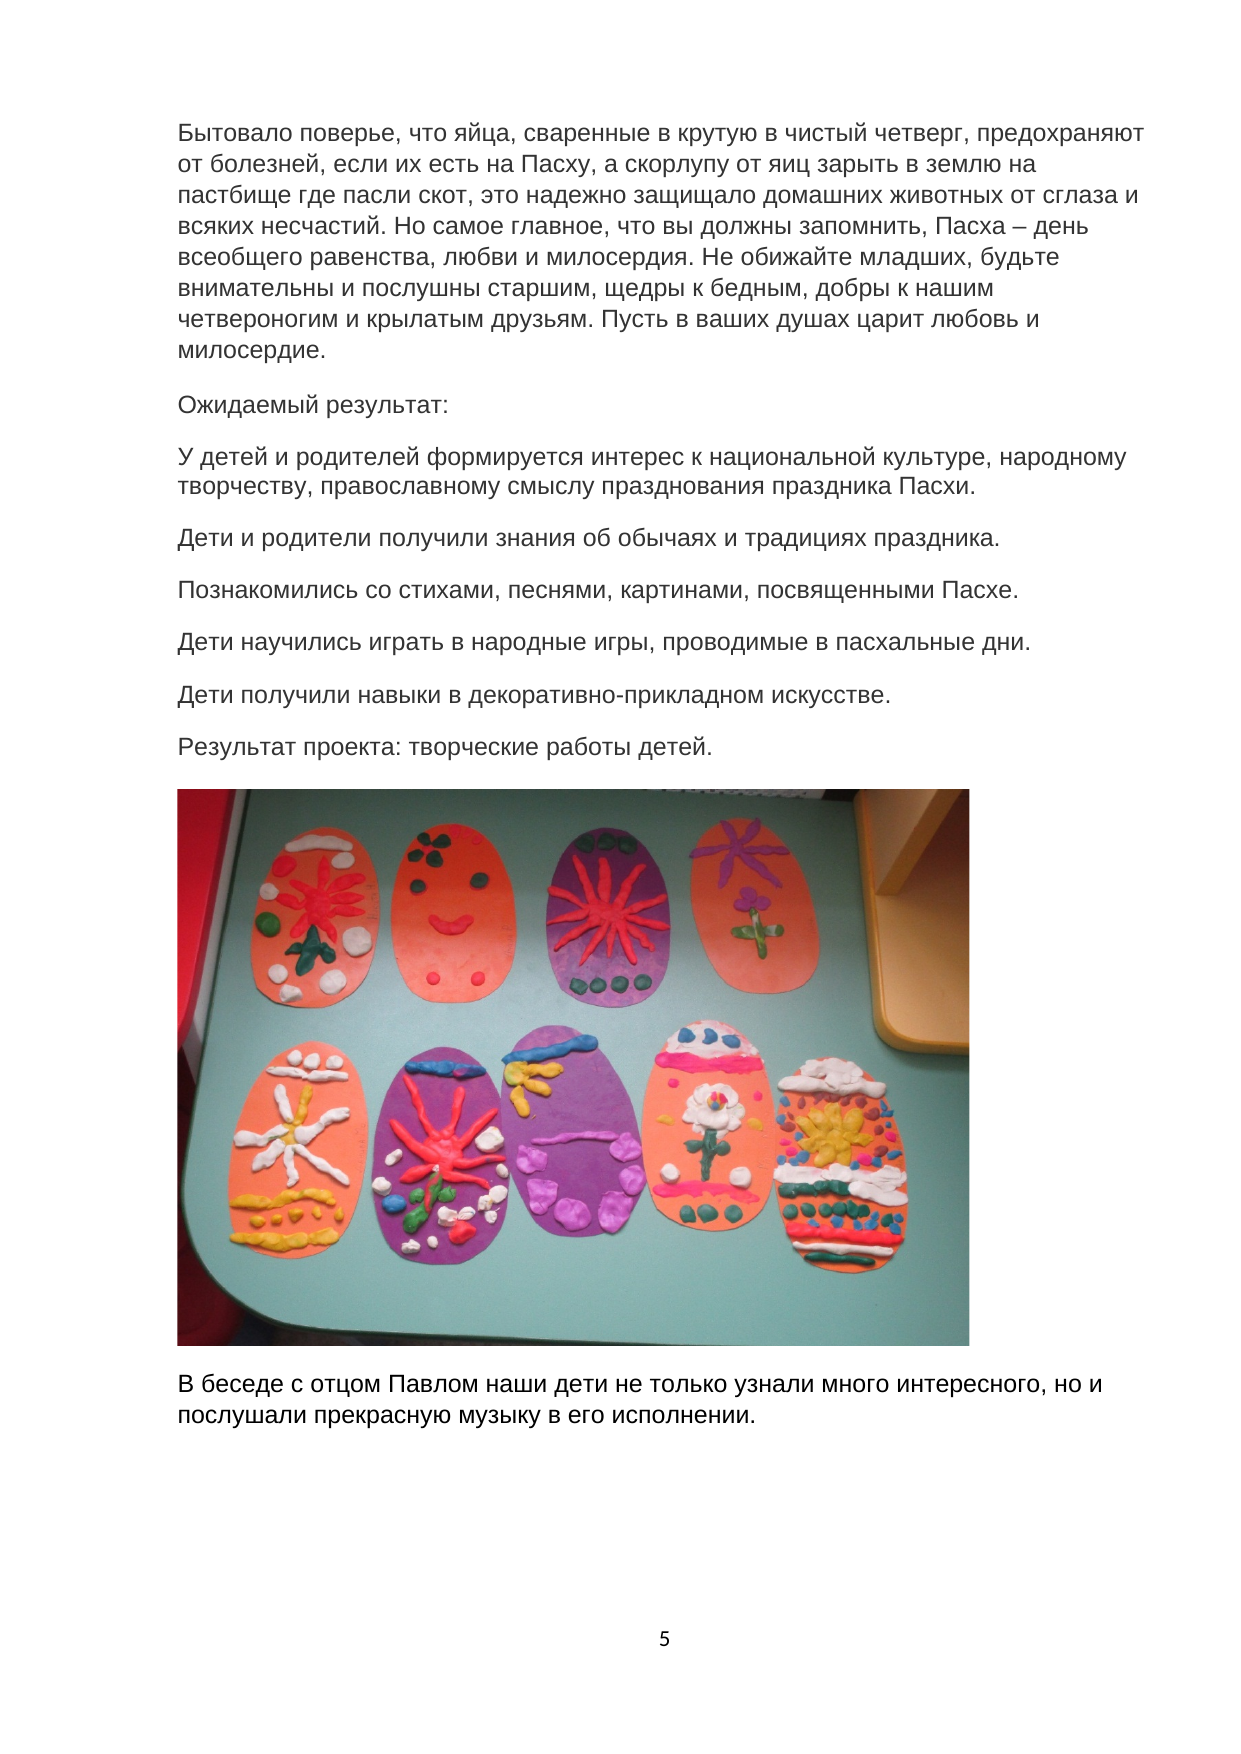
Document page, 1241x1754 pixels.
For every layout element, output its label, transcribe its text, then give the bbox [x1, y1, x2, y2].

text Бытовало поверье, что яйца, сваренные в крутую в чистый четверг, предохраняют от болезней, если их есть на Пасху, а скорлупу от яиц зарыть в землю на пастбище где пасли скот, это надежно защищало домашних животных от сглаза и всяких несчастий. Но самое главное, что вы должны запомнить, Пасха – день всеобщего равенства, любви и милосердия. Не обижайте младших, будьте внимательны и послушны старшим, щедры к бедным, добры к нашим четвероногим и крылатым друзьям. Пусть в ваших душах царит любовь и милосердие. [177, 118, 1152, 364]
text У детей и родителей формируется интерес к национальной культуре, народному творчеству, православному смыслу празднования праздника Пасхи. [177, 442, 1152, 499]
picture [177, 789, 970, 1346]
text Ожидаемый результат: [177, 390, 1152, 419]
text Дети получили навыки в декоративно-прикладном искусстве. [177, 679, 1152, 708]
text В беседе с отцом Павлом наши дети не только узнали много интересного, но и послушали прекрасную музыку в его исполнении. [177, 1369, 1152, 1429]
text Дети научились играть в народные игры, проводимые в пасхальные дни. [177, 627, 1152, 656]
text Результат проекта: творческие работы детей. [177, 732, 1152, 761]
text Дети и родители получили знания об обычаях и традициях праздника. [177, 523, 1152, 552]
text Познакомились со стихами, песнями, картинами, посвященными Пасхе. [177, 575, 1152, 604]
